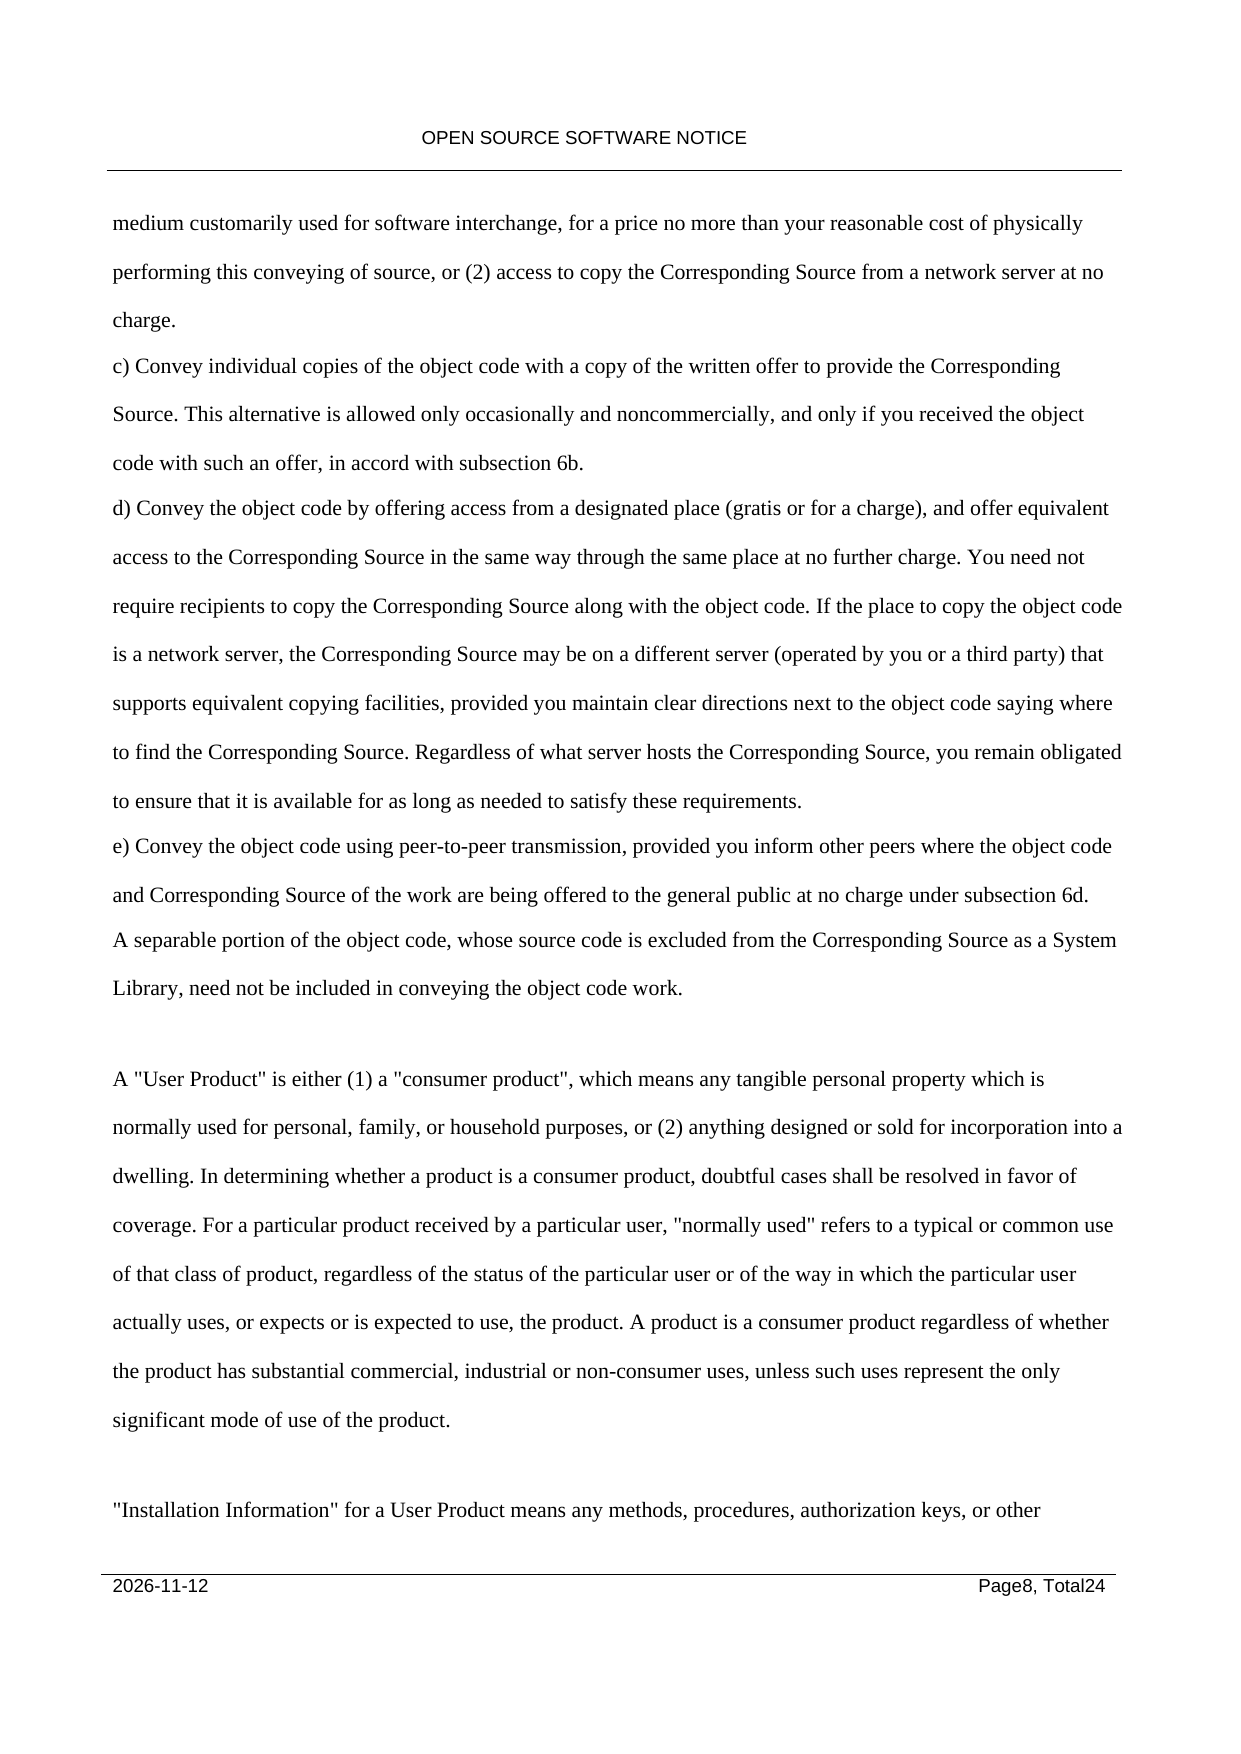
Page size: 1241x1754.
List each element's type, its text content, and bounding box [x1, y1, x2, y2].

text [112, 1493, 1128, 1526]
text A "User Product" is either (1) a "consumer product", which means any tangible personal property which is normally used for personal, family, or household purposes, or (2) anything designed or sold for incorporation into a dwelling. In determining whether a product is a consumer product, doubtful cases shall be resolved in favor of coverage. For a particular product received by a particular user, "normally used" refers to a typical or common use of that class of product, regardless of the status of the particular user or of the way in which the particular user actually uses, or expects or is expected to use, the product. A product is a consumer product regardless of whether the product has substantial commercial, industrial or non-consumer uses, unless such uses represent the only significant mode of use of the product. [112, 1062, 1128, 1436]
text d) Convey the object code by offering access from a designated place (gratis or for a charge), and offer equivalent access to the Corresponding Source in the same way through the same place at no further charge. You need not require recipients to copy the Corresponding Source along with the object code. If the place to copy the object code is a network server, the Corresponding Source may be on a different server (operated by you or a third party) that supports equivalent copying facilities, provided you maintain clear directions next to the object code saying where to find the Corresponding Source. Regardless of what server hosts the Corresponding Source, you remain obligated to ensure that it is available for as long as needed to satisfy these requirements. [112, 492, 1128, 817]
text A separable portion of the object code, whose source code is excluded from the Corresponding Source as a System Library, need not be included in conveying the object code work. [112, 923, 1128, 1004]
text c) Convey individual copies of the object code with a copy of the written offer to provide the Corresponding Source. This alternative is allowed only occasionally and noncommercially, and only if you received the object code with such an offer, in accord with subsection 6b. [112, 349, 1128, 479]
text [112, 206, 1128, 336]
text e) Convey the object code using peer-to-peer transmission, provided you inform other peers where the object code and Corresponding Source of the work are being offered to the general public at no charge under subsection 6d. [112, 829, 1128, 910]
